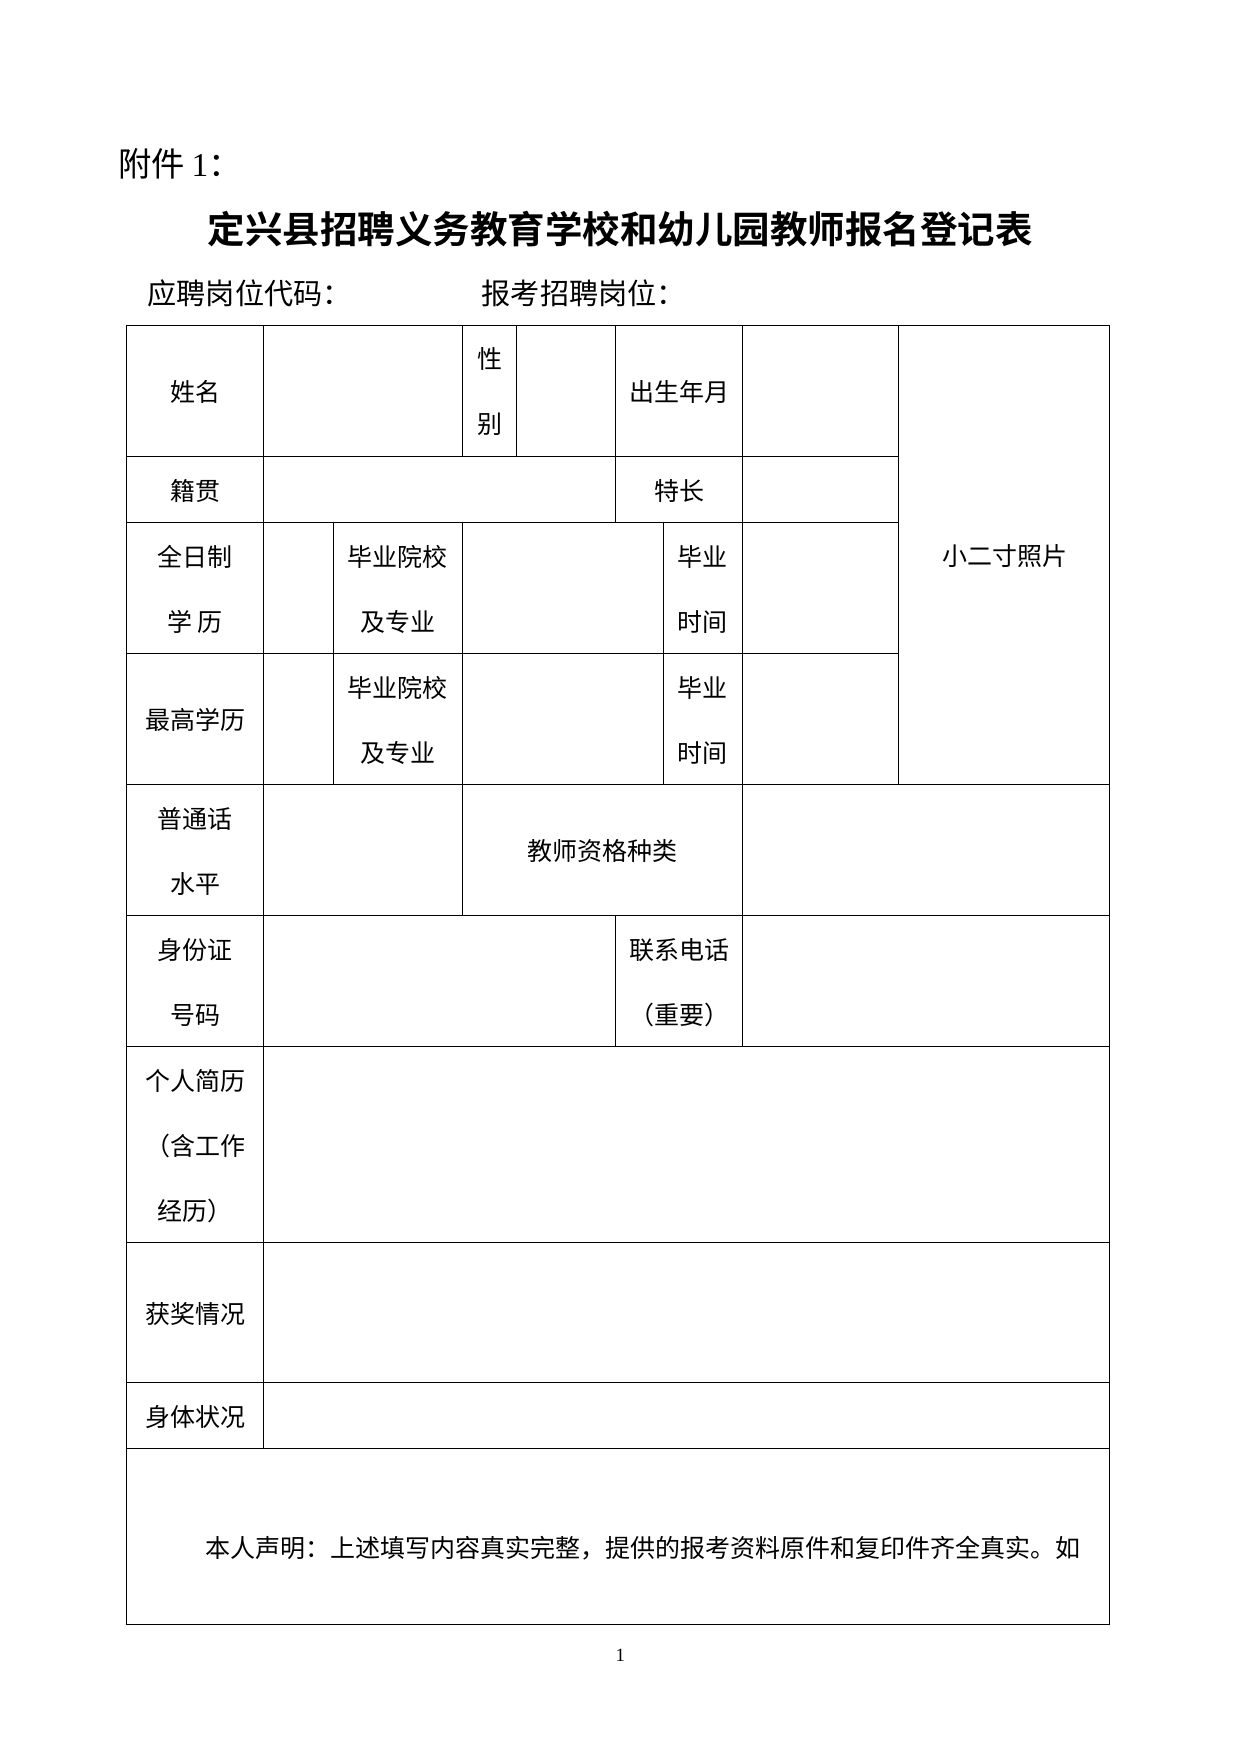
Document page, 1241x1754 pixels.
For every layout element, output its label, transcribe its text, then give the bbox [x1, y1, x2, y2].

table_cell 全日制 学 历 [127, 523, 263, 653]
table_cell 特长 [616, 457, 742, 522]
table_header 性别 [463, 326, 516, 456]
text 应聘岗位代码： 报考招聘岗位： [118, 259, 1122, 324]
table_cell [743, 457, 898, 522]
table_cell 身份证 号码 [127, 916, 263, 1046]
table_cell [264, 523, 333, 653]
text 定兴县招聘义务教育学校和幼儿园教师报名登记表 [118, 194, 1122, 259]
table_cell [463, 654, 663, 784]
table_cell [264, 457, 615, 522]
table_cell [743, 916, 1109, 1046]
table_cell [264, 1383, 1109, 1448]
table_cell 获奖情况 [127, 1243, 263, 1382]
table_cell 毕业 时间 [664, 654, 742, 784]
table_header 姓名 [127, 326, 263, 456]
table_cell 联系电话（重要） [616, 916, 742, 1046]
text 附件1： [118, 129, 1122, 194]
table_cell 个人简历（含工作经历） [127, 1047, 263, 1242]
table_header 出生年月 [616, 326, 742, 456]
table_cell 籍贯 [127, 457, 263, 522]
table_cell [463, 523, 663, 653]
table_cell 最高学历 [127, 654, 263, 784]
table_cell 身体状况 [127, 1383, 263, 1448]
table_cell 普通话 水平 [127, 785, 263, 915]
table_cell [264, 654, 333, 784]
table_cell 毕业 时间 [664, 523, 742, 653]
table_cell 毕业院校 及专业 [334, 654, 462, 784]
table_cell [743, 654, 898, 784]
table_header [264, 326, 462, 456]
table_header 小二寸照片 [899, 326, 1109, 784]
table_cell [264, 1243, 1109, 1382]
table_cell 教师资格种类 [463, 785, 742, 915]
table_header [743, 326, 898, 456]
table_cell [264, 916, 615, 1046]
table_cell [743, 785, 1109, 915]
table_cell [127, 1449, 1109, 1623]
table_header [517, 326, 615, 456]
table_cell [264, 785, 462, 915]
table_cell [743, 523, 898, 653]
table_cell [264, 1047, 1109, 1242]
table_cell 毕业院校 及专业 [334, 523, 462, 653]
